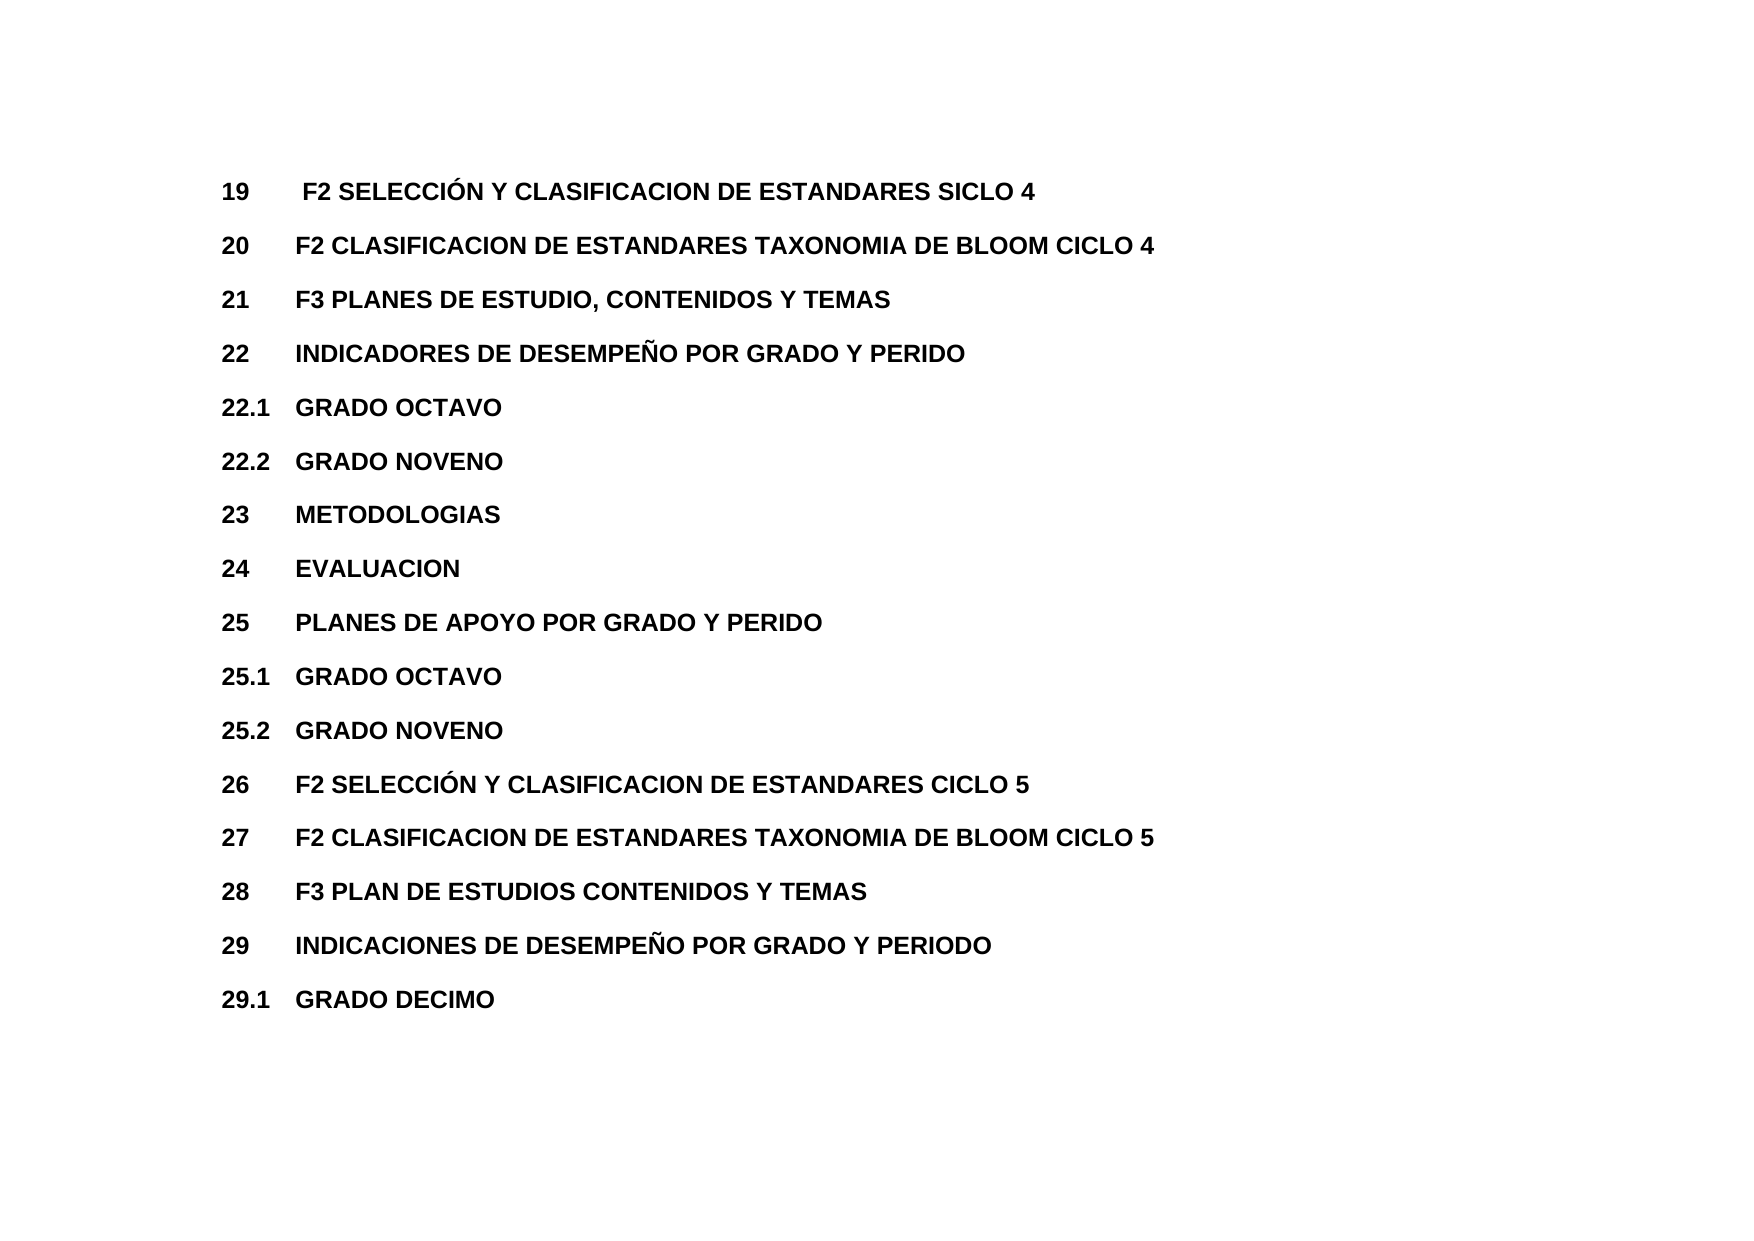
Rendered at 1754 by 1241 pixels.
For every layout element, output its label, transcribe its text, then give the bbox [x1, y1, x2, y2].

text 22 INDICADORES DE DESEMPEÑO POR GRADO Y PERIDO [221, 339, 1606, 367]
text 22.1 GRADO OCTAVO [221, 393, 1606, 421]
text 27 F2 CLASIFICACION DE ESTANDARES TAXONOMIA DE BLOOM CICLO 5 [221, 823, 1606, 852]
text 26 F2 SELECCIÓN Y CLASIFICACION DE ESTANDARES CICLO 5 [221, 769, 1606, 798]
text 25 PLANES DE APOYO POR GRADO Y PERIDO [221, 608, 1606, 637]
text 23 METODOLOGIAS [221, 500, 1606, 529]
text 25.2 GRADO NOVENO [221, 716, 1606, 744]
text 21 F3 PLANES DE ESTUDIO, CONTENIDOS Y TEMAS [221, 285, 1606, 314]
text 25.1 GRADO OCTAVO [221, 662, 1606, 691]
text 22.2 GRADO NOVENO [221, 446, 1606, 475]
text 19 F2 SELECCIÓN Y CLASIFICACION DE ESTANDARES SICLO 4 [221, 177, 1606, 206]
text 28 F3 PLAN DE ESTUDIOS CONTENIDOS Y TEMAS [221, 877, 1606, 906]
text 29 INDICACIONES DE DESEMPEÑO POR GRADO Y PERIODO [221, 931, 1606, 960]
text 20 F2 CLASIFICACION DE ESTANDARES TAXONOMIA DE BLOOM CICLO 4 [221, 231, 1606, 260]
text 29.1 GRADO DECIMO [221, 985, 1606, 1014]
text 24 EVALUACION [221, 554, 1606, 583]
